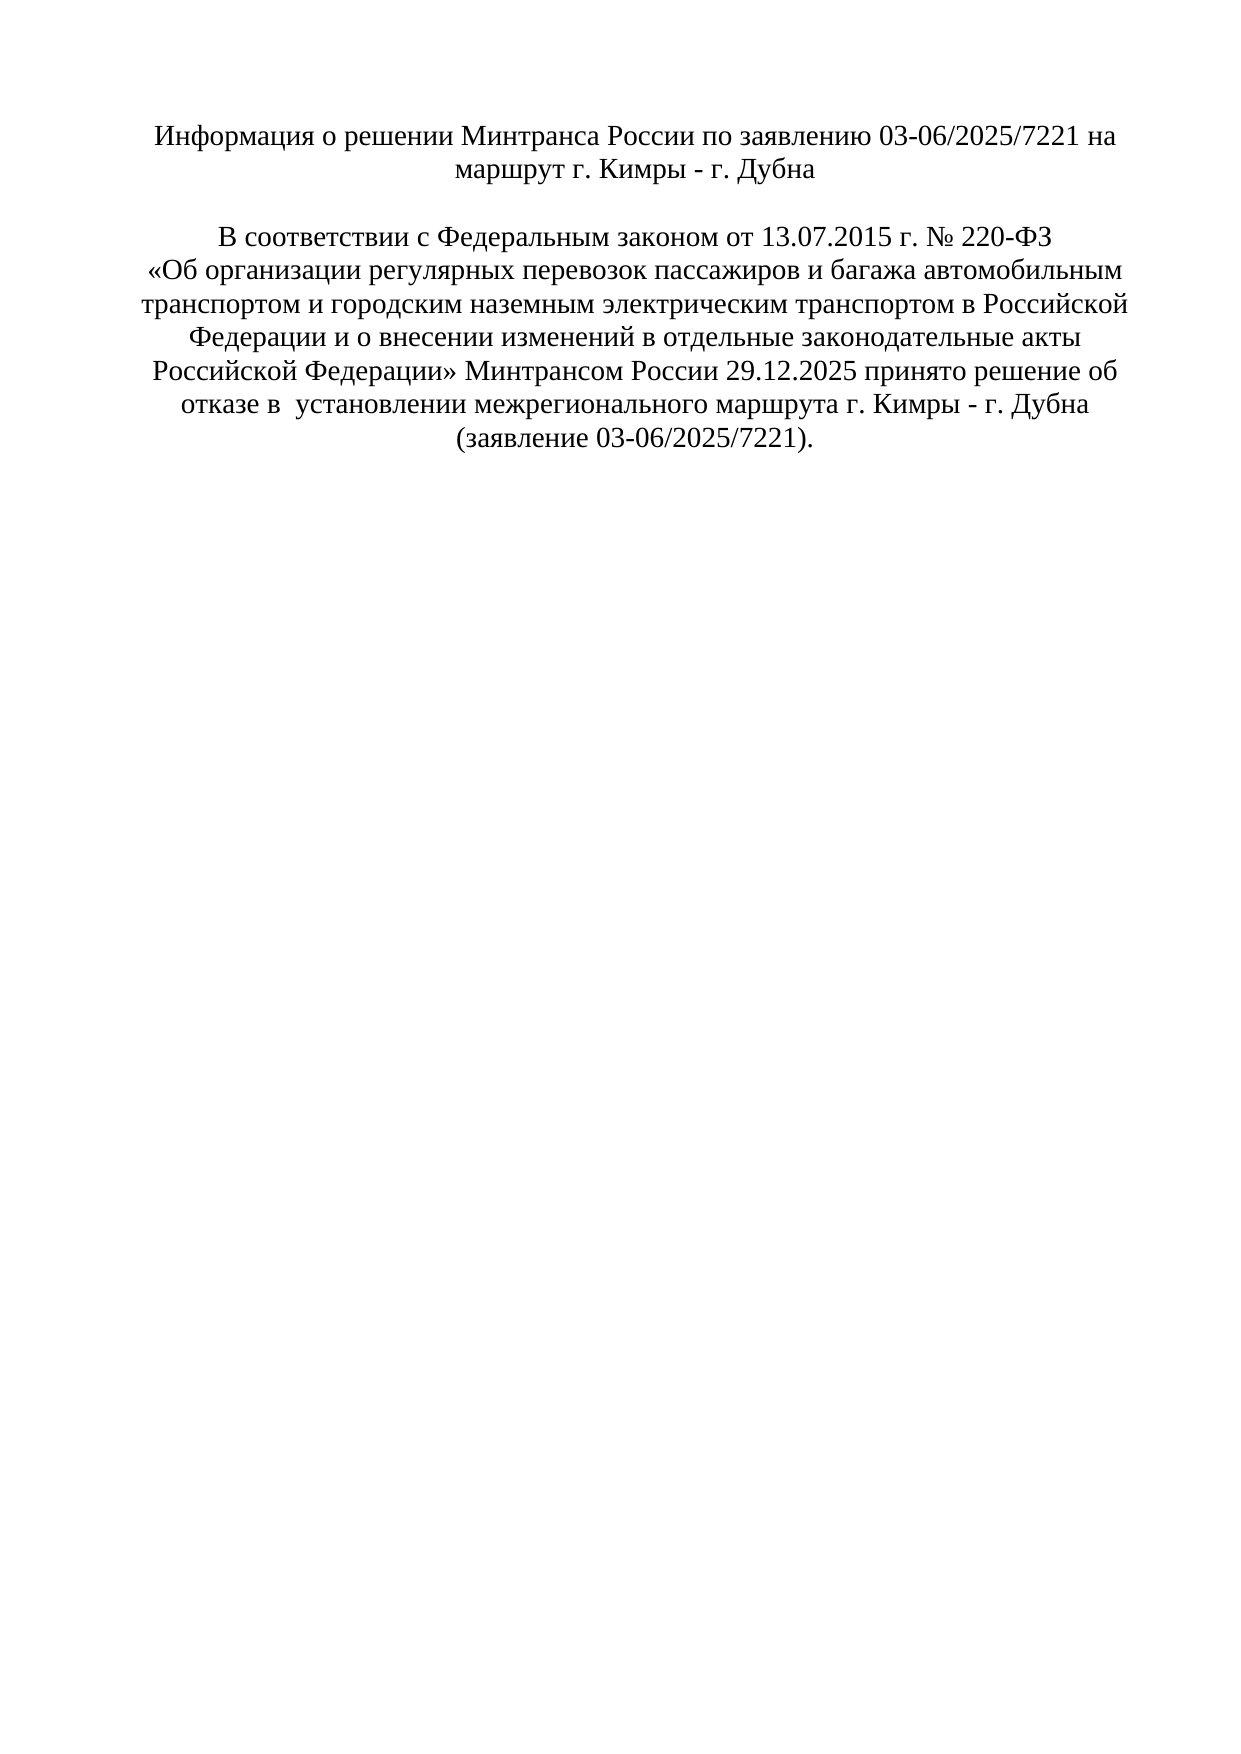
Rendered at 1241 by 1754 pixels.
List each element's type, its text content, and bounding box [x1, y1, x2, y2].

text В соответствии с Федеральным законом от 13.07.2015 г. № 220-ФЗ «Об организации регулярных перевозок пассажиров и багажа автомобильным транспортом и городским наземным электрическим транспортом в Российской Федерации и о внесении изменений в отдельные законодательные акты Российской Федерации» Минтрансом России 29.12.2025 принято решение об отказе в установлении межрегионального маршрута г. Кимры - г. Дубна (заявление 03-06/2025/7221). [118, 219, 1152, 453]
text Информация о решении Минтранса России по заявлению 03-06/2025/7221 на маршрут г. Кимры - г. Дубна [118, 118, 1152, 185]
